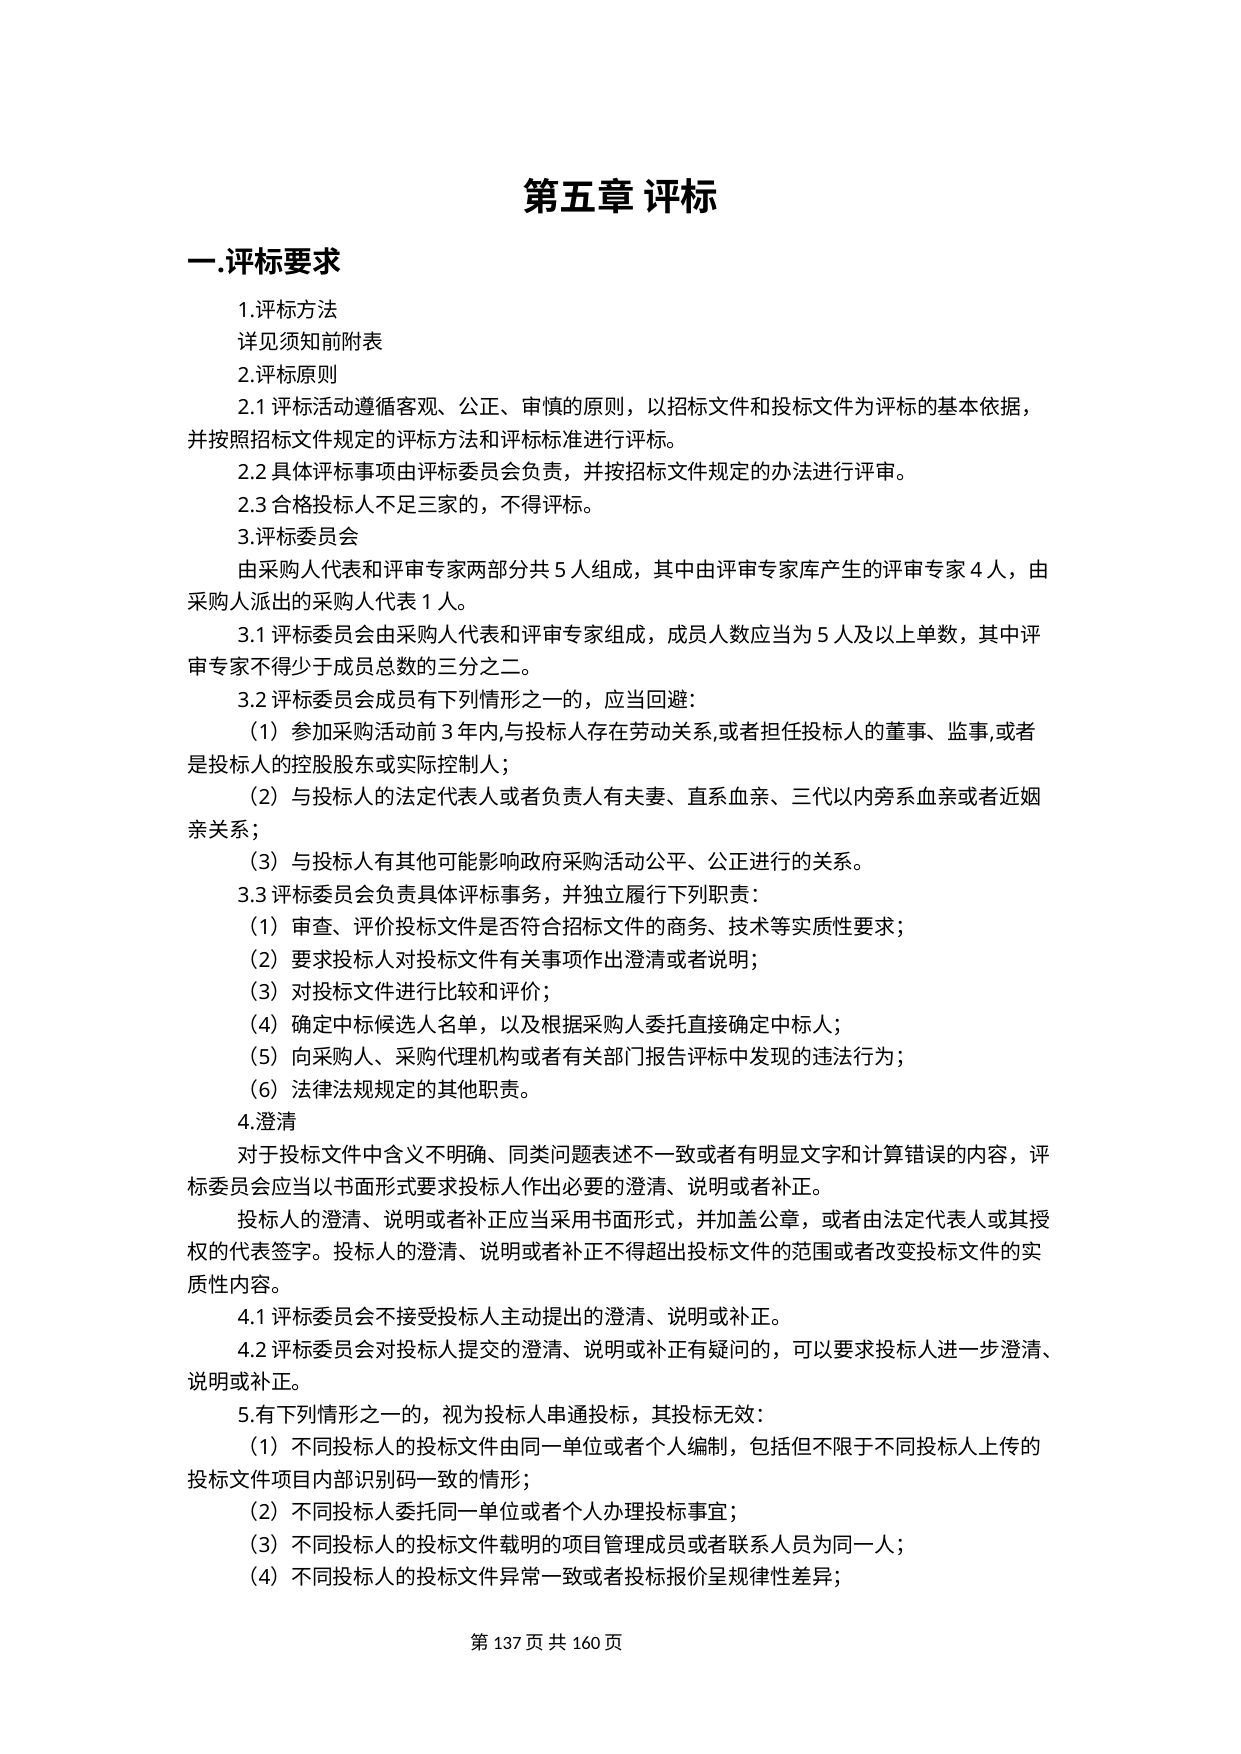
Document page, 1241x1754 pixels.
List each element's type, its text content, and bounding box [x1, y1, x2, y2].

text 3.1评标委员会由采购人代表和评审专家组成，成员人数应当为5人及以上单数，其中评审专家不得少于成员总数的三分之二。 [187, 617, 1053, 682]
text 1.评标方法 [187, 292, 1053, 324]
text 2.1评标活动遵循客观、公正、审慎的原则，以招标文件和投标文件为评标的基本依据，并按照招标文件规定的评标方法和评标标准进行评标。 [187, 389, 1053, 454]
text （2）与投标人的法定代表人或者负责人有夫妻、直系血亲、三代以内旁系血亲或者近姻亲关系； [187, 779, 1053, 844]
text 4.1评标委员会不接受投标人主动提出的澄清、说明或补正。 [187, 1299, 1053, 1332]
text （2）要求投标人对投标文件有关事项作出澄清或者说明； [187, 942, 1053, 974]
text 对于投标文件中含义不明确、同类问题表述不一致或者有明显文字和计算错误的内容，评标委员会应当以书面形式要求投标人作出必要的澄清、说明或者补正。 [187, 1137, 1053, 1202]
text 3.3评标委员会负责具体评标事务，并独立履行下列职责： [187, 877, 1053, 909]
text （3）不同投标人的投标文件载明的项目管理成员或者联系人员为同一人； [187, 1527, 1053, 1559]
text （4）确定中标候选人名单，以及根据采购人委托直接确定中标人； [187, 1007, 1053, 1039]
text 详见须知前附表 [187, 324, 1053, 357]
text 3.2评标委员会成员有下列情形之一的，应当回避： [187, 682, 1053, 714]
text （1）审查、评价投标文件是否符合招标文件的商务、技术等实质性要求； [187, 909, 1053, 942]
text 4.2评标委员会对投标人提交的澄清、说明或补正有疑问的，可以要求投标人进一步澄清、说明或补正。 [187, 1332, 1053, 1397]
text （6）法律法规规定的其他职责。 [187, 1072, 1053, 1104]
text 2.2具体评标事项由评标委员会负责，并按招标文件规定的办法进行评审。 [187, 454, 1053, 487]
text 2.评标原则 [187, 357, 1053, 389]
text 由采购人代表和评审专家两部分共5人组成，其中由评审专家库产生的评审专家4人，由采购人派出的采购人代表1人。 [187, 552, 1053, 617]
text （2）不同投标人委托同一单位或者个人办理投标事宜； [187, 1494, 1053, 1527]
text （4）不同投标人的投标文件异常一致或者投标报价呈规律性差异； [187, 1559, 1053, 1592]
text （5）向采购人、采购代理机构或者有关部门报告评标中发现的违法行为； [187, 1039, 1053, 1072]
text （3）对投标文件进行比较和评价； [187, 974, 1053, 1007]
text 一.评标要求 [187, 227, 1053, 292]
text 第五章 评标 [187, 162, 1053, 227]
text （1）不同投标人的投标文件由同一单位或者个人编制，包括但不限于不同投标人上传的投标文件项目内部识别码一致的情形； [187, 1429, 1053, 1494]
text 5.有下列情形之一的，视为投标人串通投标，其投标无效： [187, 1397, 1053, 1429]
text 3.评标委员会 [187, 519, 1053, 552]
text 2.3合格投标人不足三家的，不得评标。 [187, 487, 1053, 519]
text 4.澄清 [187, 1104, 1053, 1137]
text （3）与投标人有其他可能影响政府采购活动公平、公正进行的关系。 [187, 844, 1053, 877]
text 投标人的澄清、说明或者补正应当采用书面形式，并加盖公章，或者由法定代表人或其授权的代表签字。投标人的澄清、说明或者补正不得超出投标文件的范围或者改变投标文件的实质性内容。 [187, 1202, 1053, 1299]
text （1）参加采购活动前3年内,与投标人存在劳动关系,或者担任投标人的董事、监事,或者是投标人的控股股东或实际控制人； [187, 714, 1053, 779]
